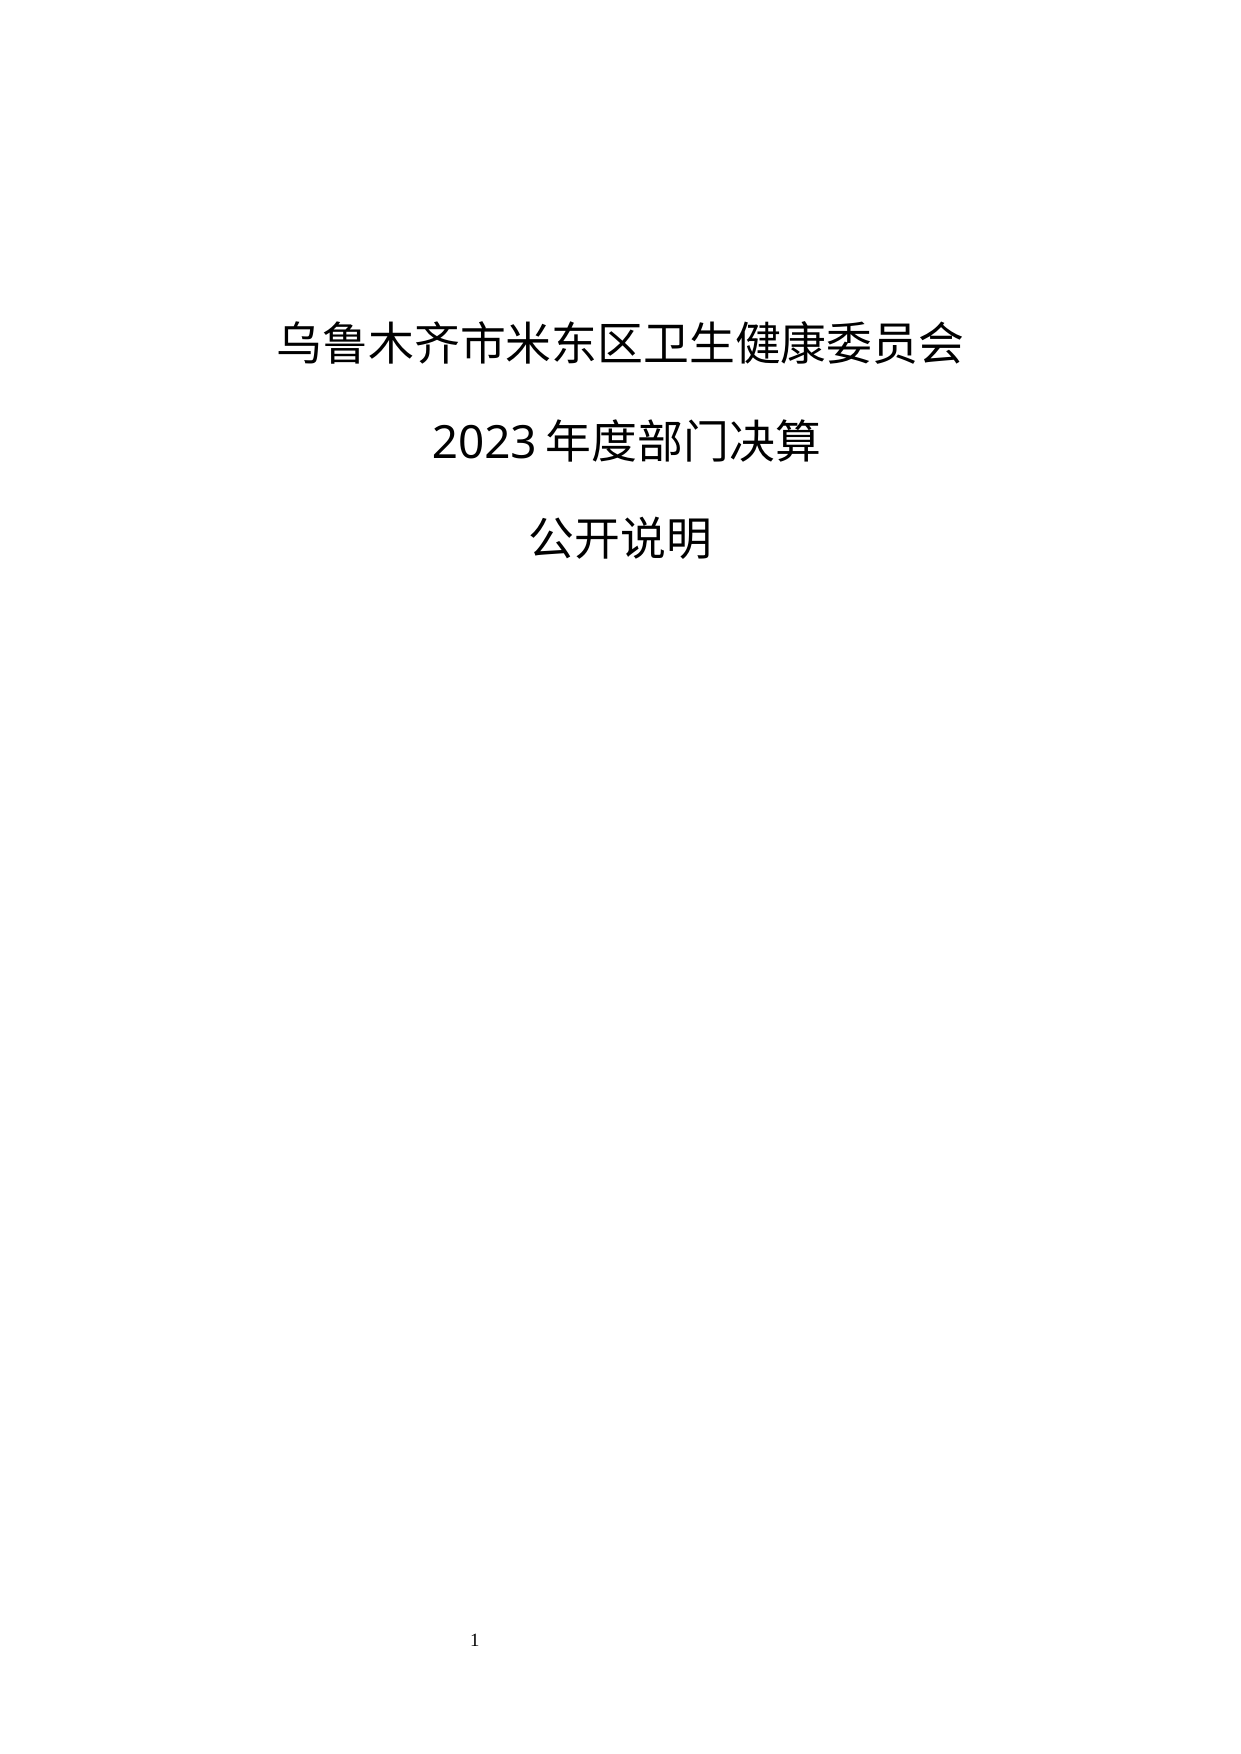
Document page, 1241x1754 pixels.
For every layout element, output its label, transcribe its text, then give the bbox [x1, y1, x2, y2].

text 公开说明 [187, 487, 1053, 584]
text 2023年度部门决算 [187, 389, 1053, 487]
text 乌鲁木齐市米东区卫生健康委员会 [187, 292, 1053, 389]
